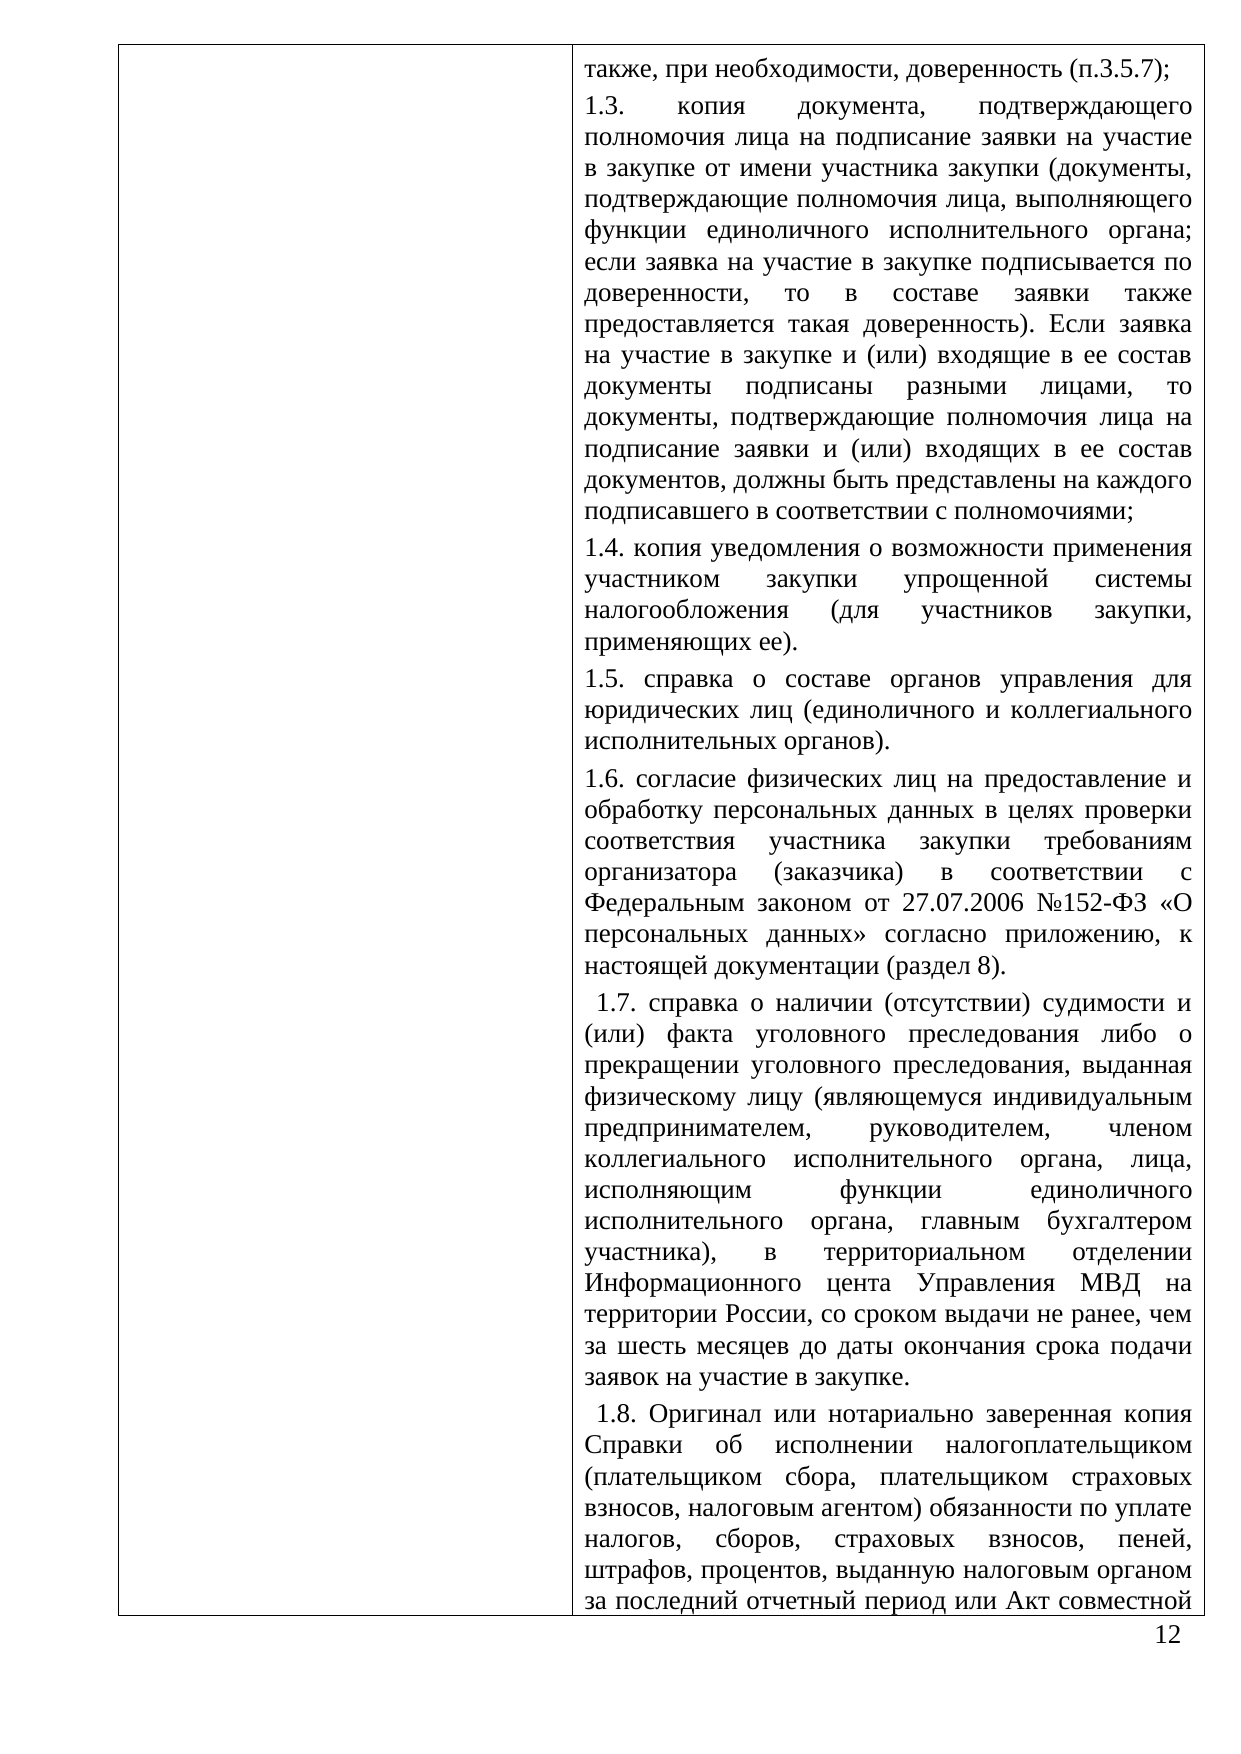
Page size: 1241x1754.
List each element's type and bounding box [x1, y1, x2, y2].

table_header [573, 45, 1204, 1615]
table_header [119, 45, 572, 1615]
